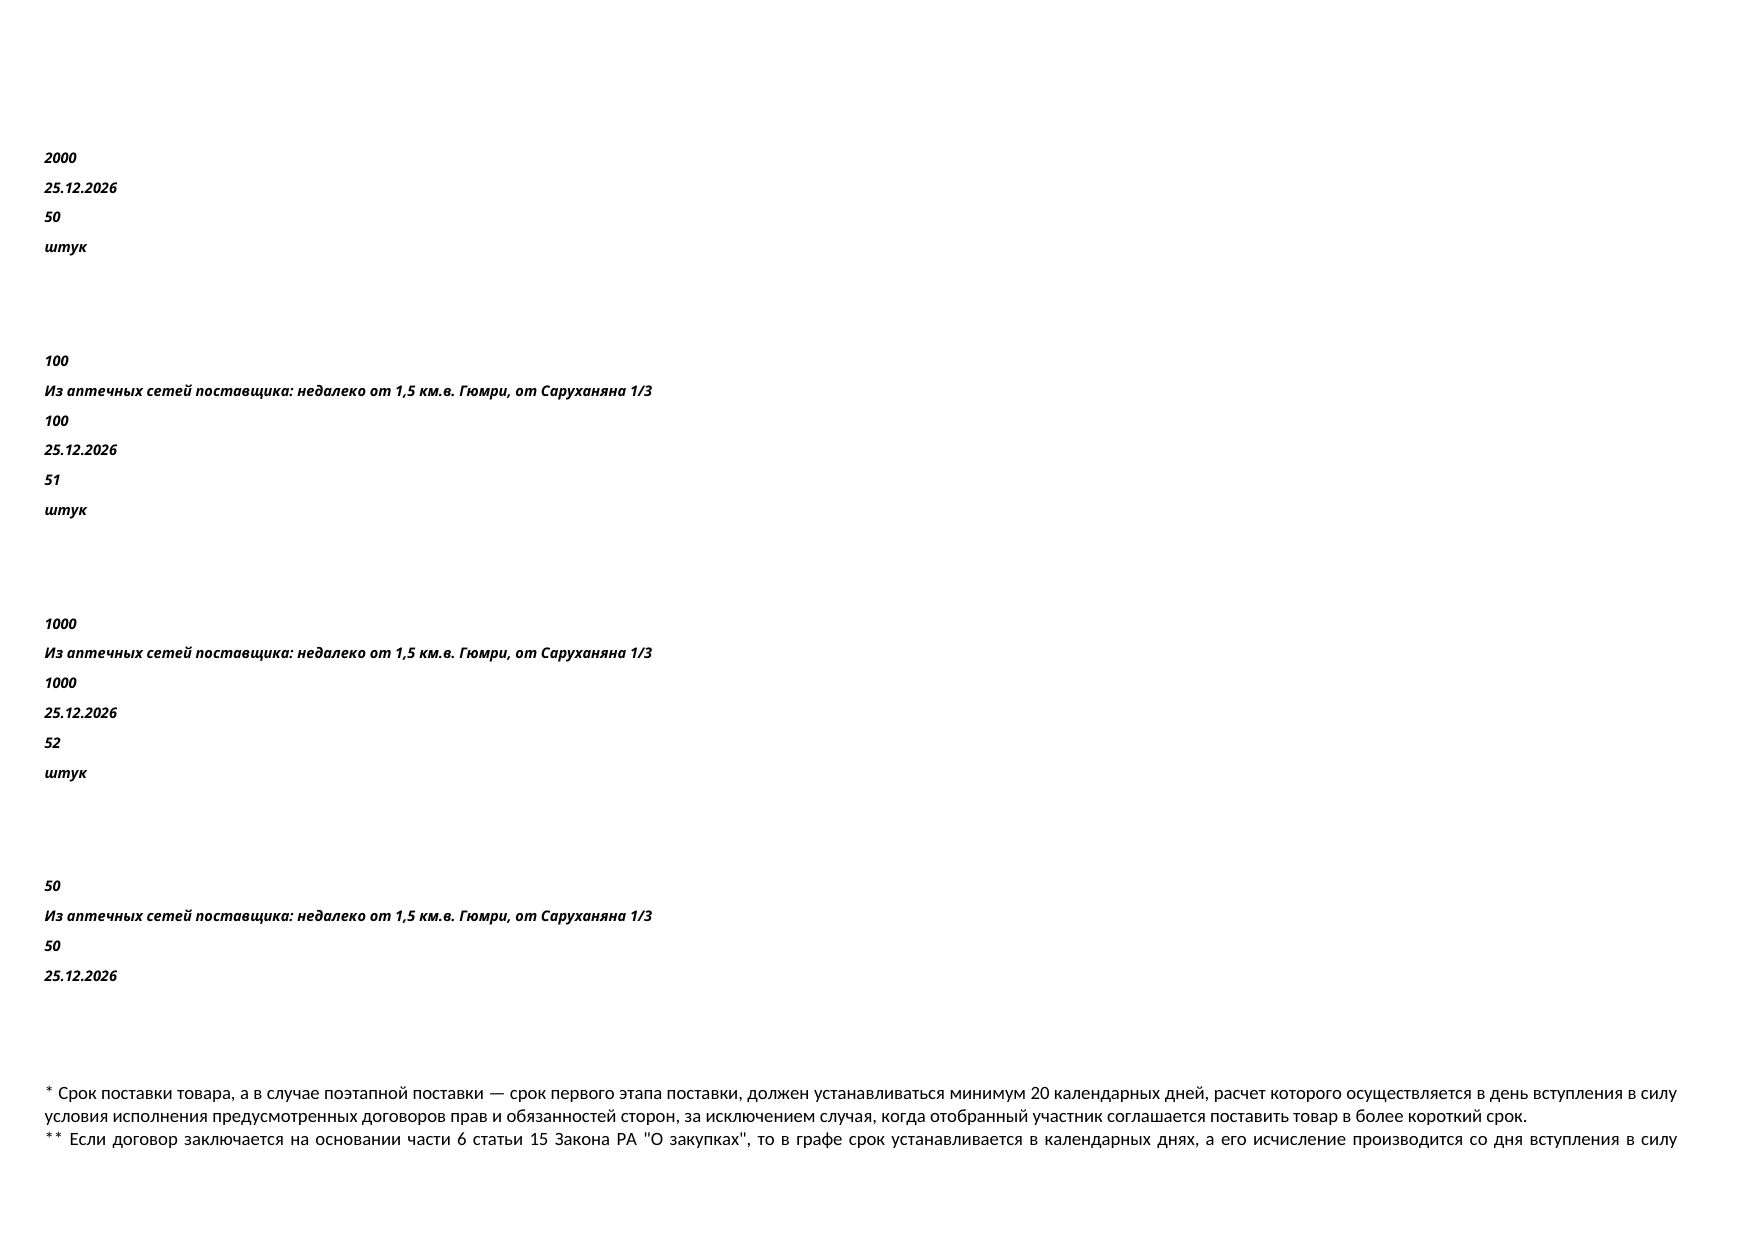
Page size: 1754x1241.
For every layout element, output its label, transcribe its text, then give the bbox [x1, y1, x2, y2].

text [44, 1127, 1680, 1150]
text * Срок поставки товара, а в случае поэтапной поставки — срок первого этапа поставки, должен устанавливаться минимум 20 календарных дней, расчет которого осуществляется в день вступления в силу условия исполнения предусмотренных договоров прав и обязанностей сторон, за исключением случая, когда отобранный участник соглашается поставить товар в более короткий срок. [44, 1081, 1680, 1127]
